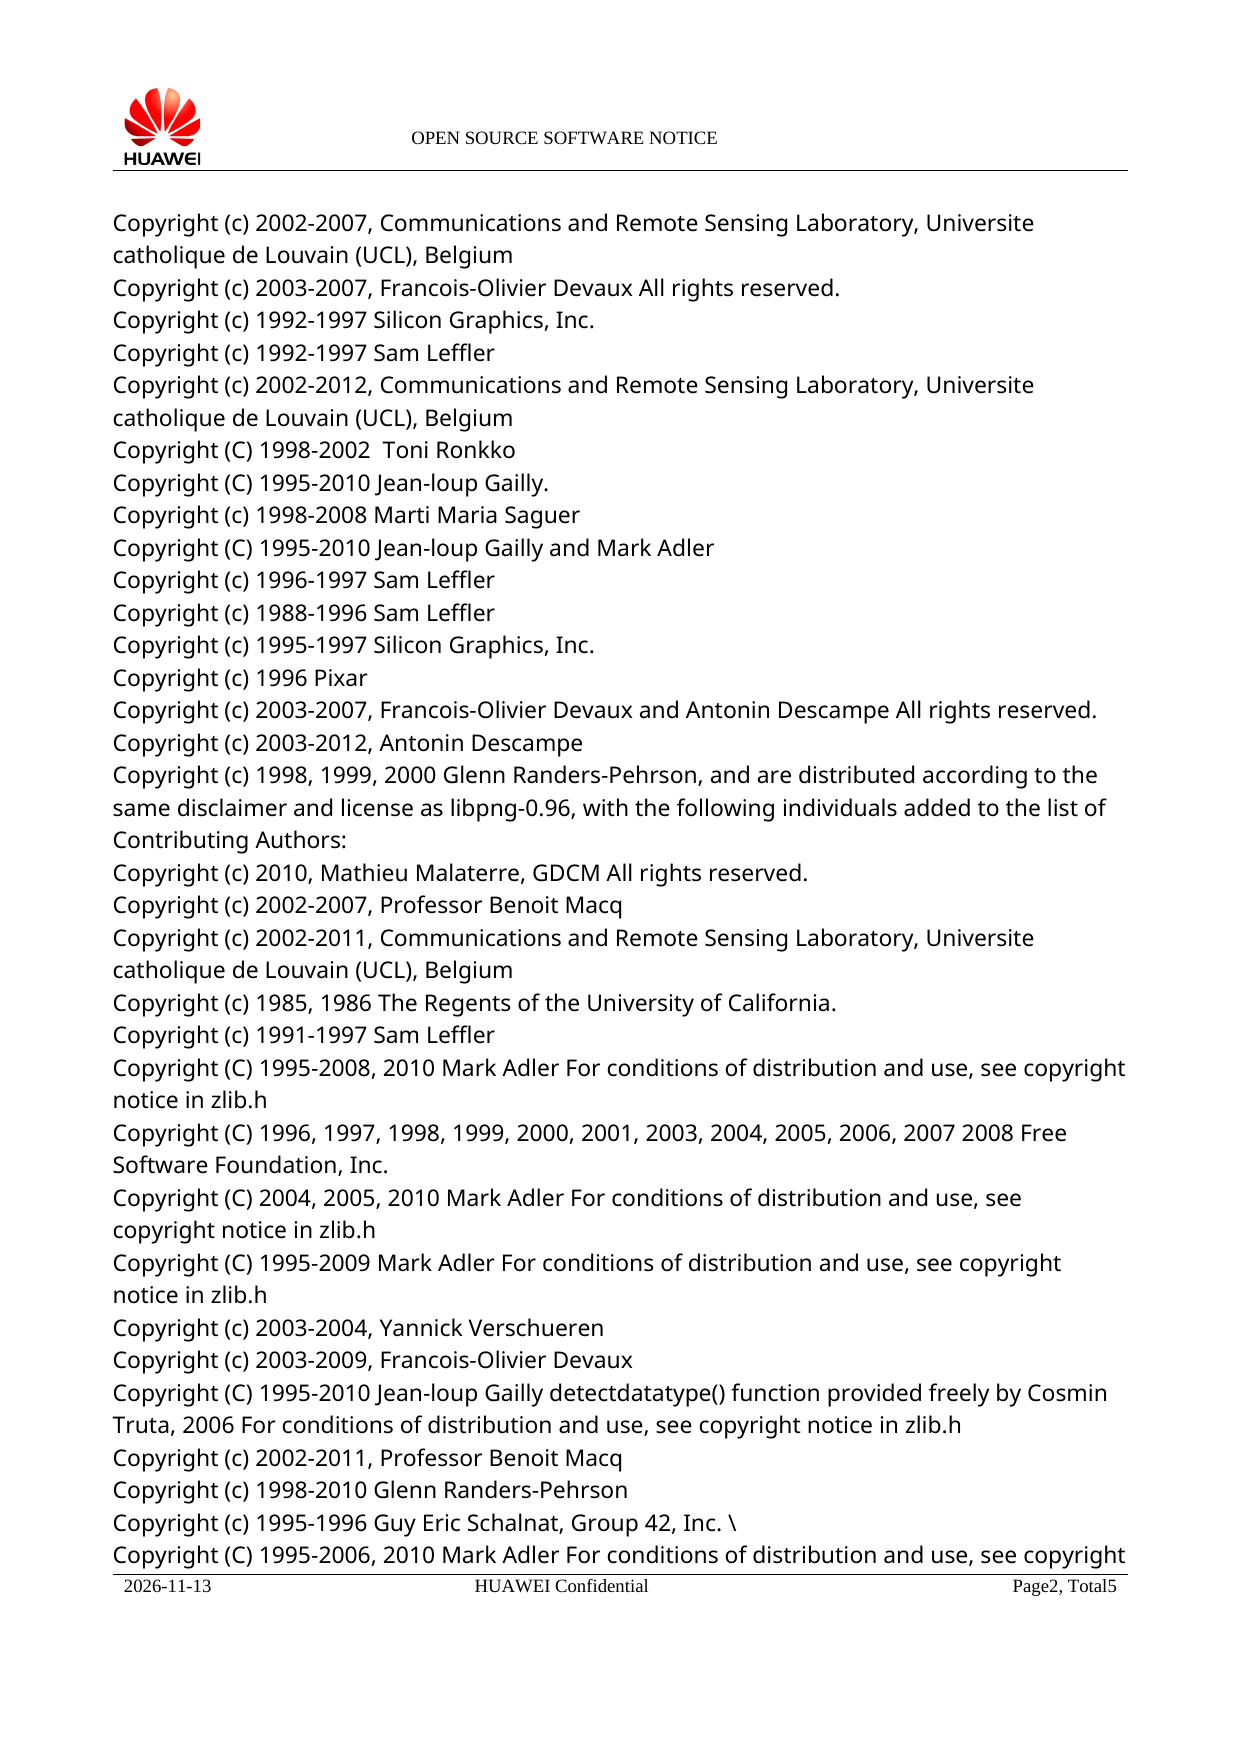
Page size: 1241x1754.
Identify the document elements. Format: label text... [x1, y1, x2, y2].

picture [124, 88, 201, 165]
